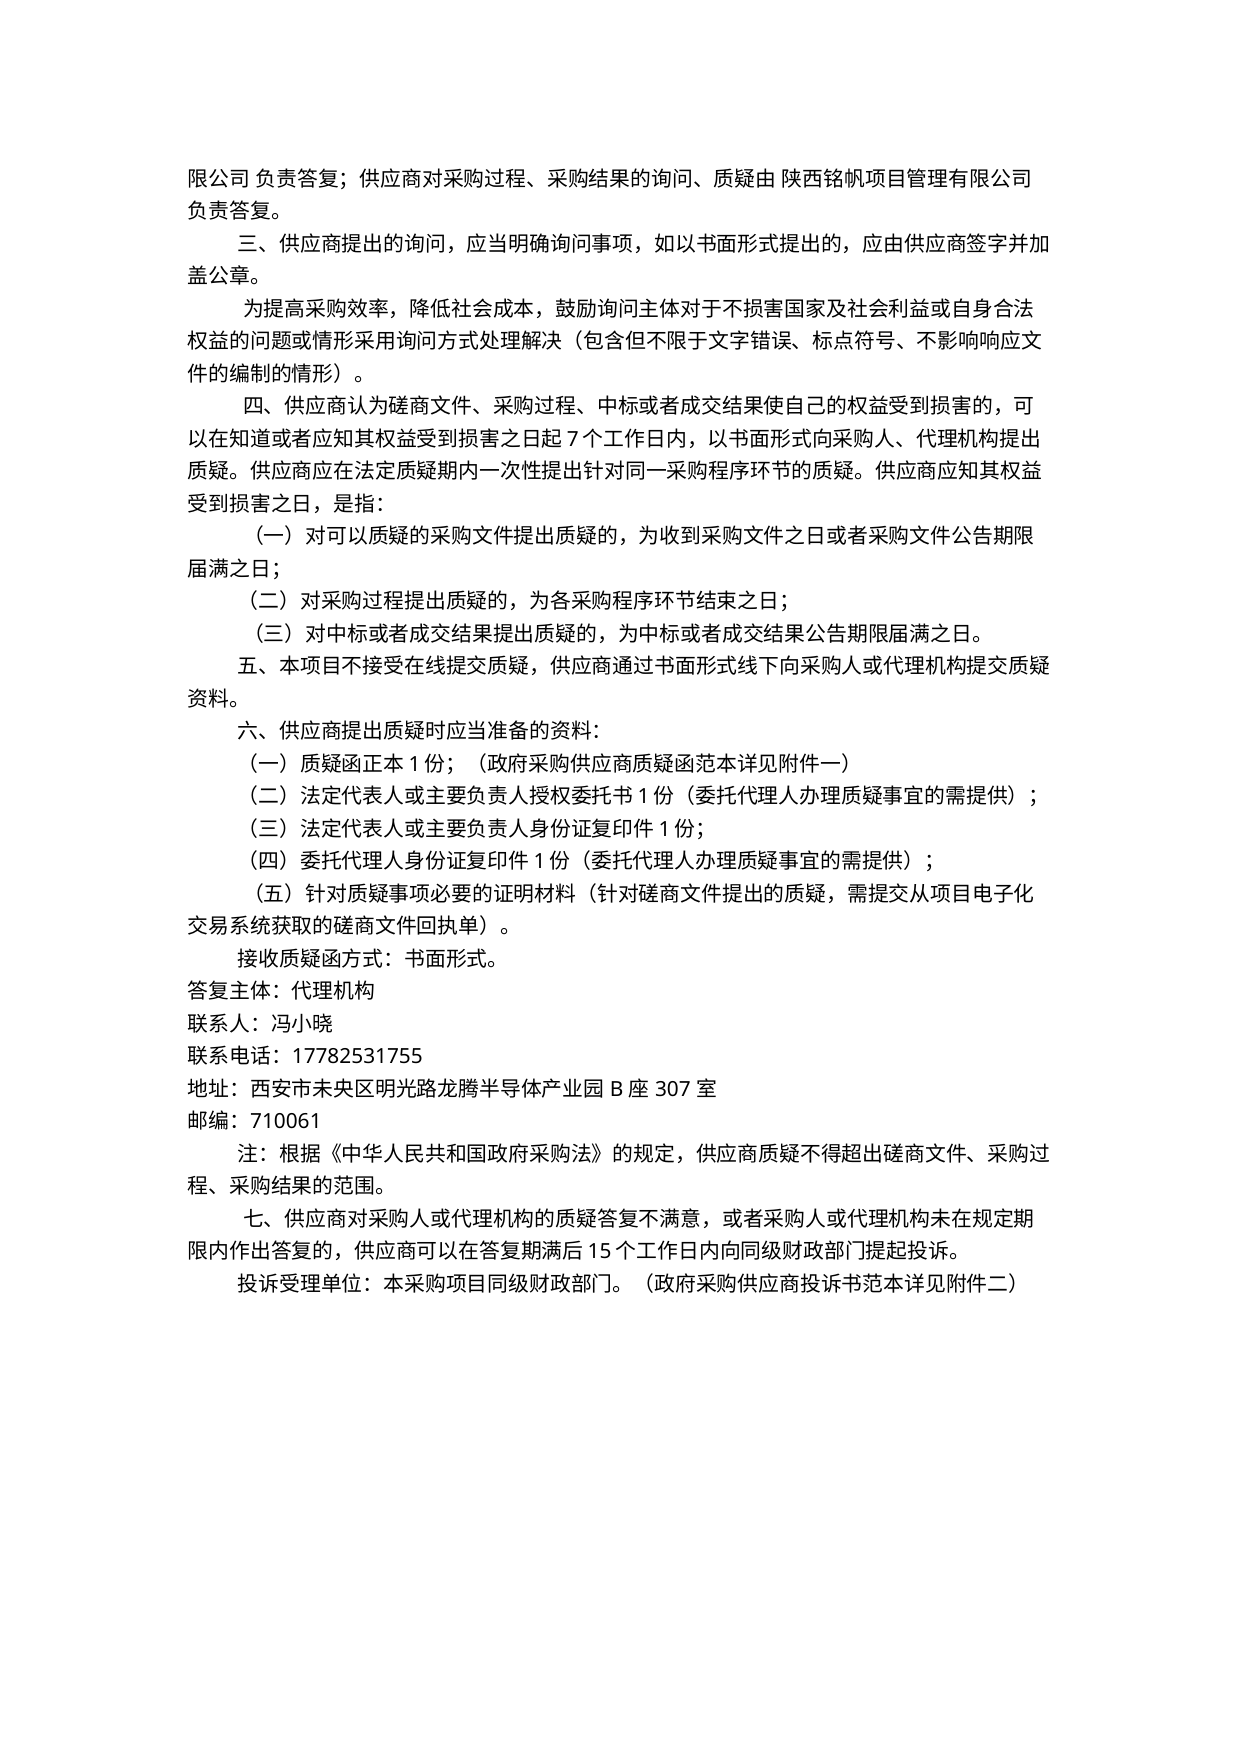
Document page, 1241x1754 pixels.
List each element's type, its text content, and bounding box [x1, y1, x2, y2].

text 接收质疑函方式：书面形式。 [187, 942, 1053, 974]
text 地址：西安市未央区明光路龙腾半导体产业园 B 座 307 室 [187, 1072, 1053, 1104]
text 联系人：冯小晓 [187, 1007, 1053, 1039]
text （二）对采购过程提出质疑的，为各采购程序环节结束之日； [187, 584, 1053, 617]
text （一）质疑函正本1份；（政府采购供应商质疑函范本详见附件一） [187, 747, 1053, 779]
text 答复主体：代理机构 [187, 974, 1053, 1007]
text 三、供应商提出的询问，应当明确询问事项，如以书面形式提出的，应由供应商签字并加盖公章。 [187, 227, 1053, 292]
text （三）对中标或者成交结果提出质疑的，为中标或者成交结果公告期限届满之日。 [187, 617, 1053, 649]
text 邮编：710061 [187, 1104, 1053, 1137]
text 投诉受理单位：本采购项目同级财政部门。（政府采购供应商投诉书范本详见附件二） [187, 1267, 1053, 1299]
text （二）法定代表人或主要负责人授权委托书1份（委托代理人办理质疑事宜的需提供）； [187, 779, 1053, 812]
text 五、本项目不接受在线提交质疑，供应商通过书面形式线下向采购人或代理机构提交质疑资料。 [187, 649, 1053, 714]
text （四）委托代理人身份证复印件1份（委托代理人办理质疑事宜的需提供）； [187, 844, 1053, 877]
text 六、供应商提出质疑时应当准备的资料： [187, 714, 1053, 747]
text （一）对可以质疑的采购文件提出质疑的，为收到采购文件之日或者采购文件公告期限届满之日； [187, 519, 1053, 584]
text （五）针对质疑事项必要的证明材料（针对磋商文件提出的质疑，需提交从项目电子化交易系统获取的磋商文件回执单）。 [187, 877, 1053, 942]
text 联系电话：17782531755 [187, 1039, 1053, 1072]
text 七、供应商对采购人或代理机构的质疑答复不满意，或者采购人或代理机构未在规定期限内作出答复的，供应商可以在答复期满后15个工作日内向同级财政部门提起投诉。 [187, 1202, 1053, 1267]
text 注：根据《中华人民共和国政府采购法》的规定，供应商质疑不得超出磋商文件、采购过程、采购结果的范围。 [187, 1137, 1053, 1202]
text 四、供应商认为磋商文件、采购过程、中标或者成交结果使自己的权益受到损害的，可以在知道或者应知其权益受到损害之日起7个工作日内，以书面形式向采购人、代理机构提出质疑。供应商应在法定质疑期内一次性提出针对同一采购程序环节的质疑。供应商应知其权益受到损害之日，是指： [187, 389, 1053, 519]
text （三）法定代表人或主要负责人身份证复印件1份； [187, 812, 1053, 844]
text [187, 162, 1053, 227]
text 为提高采购效率，降低社会成本，鼓励询问主体对于不损害国家及社会利益或自身合法权益的问题或情形采用询问方式处理解决（包含但不限于文字错误、标点符号、不影响响应文件的编制的情形）。 [187, 292, 1053, 389]
